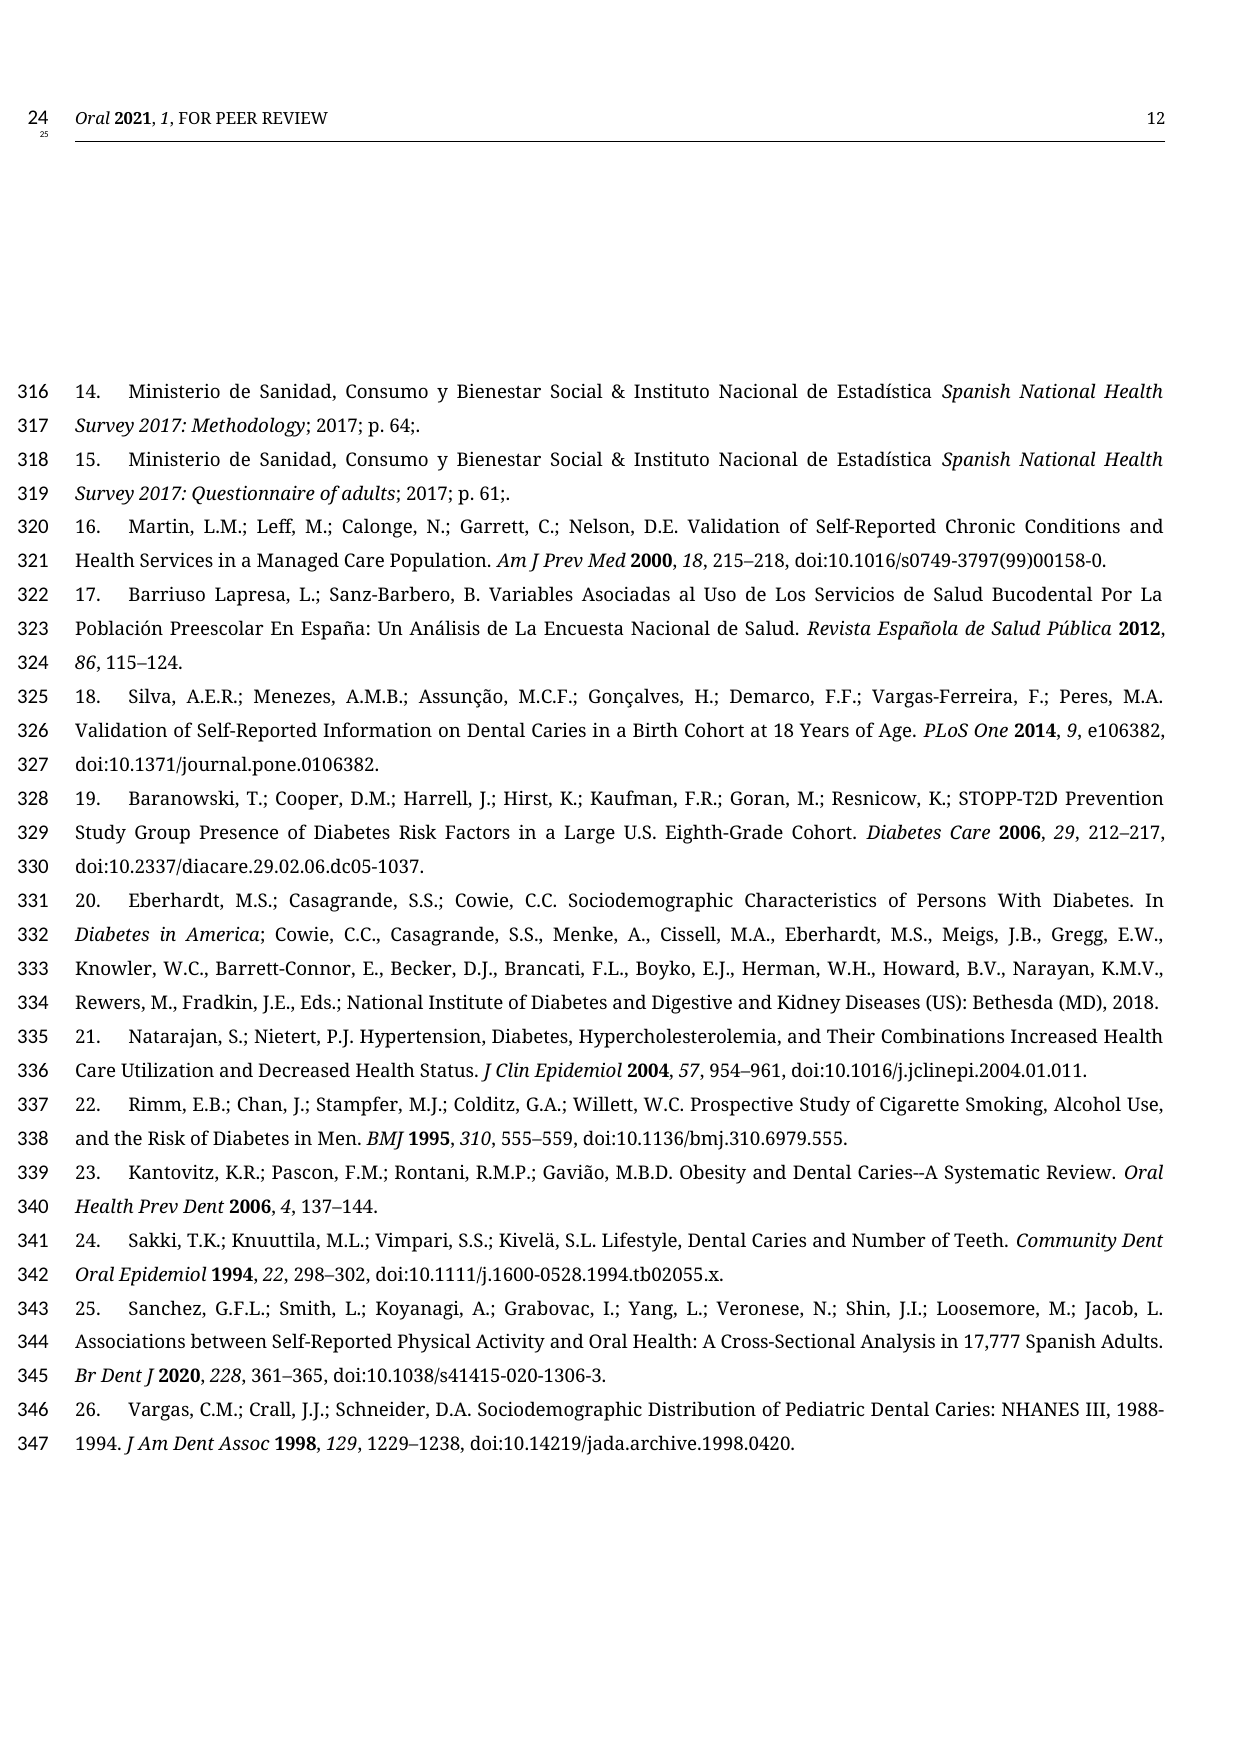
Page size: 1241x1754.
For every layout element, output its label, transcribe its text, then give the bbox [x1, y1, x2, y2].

text 22. Rimm, E.B.; Chan, J.; Stampfer, M.J.; Colditz, G.A.; Willett, W.C. Prospective Study of Cigarette Smoking, Alcohol Use, and the Risk of Diabetes in Men. BMJ 1995, 310, 555–559, doi:10.1136/bmj.310.6979.555. [75, 1087, 1165, 1155]
text 24. Sakki, T.K.; Knuuttila, M.L.; Vimpari, S.S.; Kivelä, S.L. Lifestyle, Dental Caries and Number of Teeth. Community Dent Oral Epidemiol 1994, 22, 298–302, doi:10.1111/j.1600-0528.1994.tb02055.x. [75, 1223, 1165, 1291]
text 18. Silva, A.E.R.; Menezes, A.M.B.; Assunção, M.C.F.; Gonçalves, H.; Demarco, F.F.; Vargas-Ferreira, F.; Peres, M.A. Validation of Self-Reported Information on Dental Caries in a Birth Cohort at 18 Years of Age. PLoS One 2014, 9, e106382, doi:10.1371/journal.pone.0106382. [75, 679, 1165, 781]
text 26. Vargas, C.M.; Crall, J.J.; Schneider, D.A. Sociodemographic Distribution of Pediatric Dental Caries: NHANES III, 1988-1994. J Am Dent Assoc 1998, 129, 1229–1238, doi:10.14219/jada.archive.1998.0420. [75, 1392, 1165, 1460]
text 15. Ministerio de Sanidad, Consumo y Bienestar Social & Instituto Nacional de Estadística Spanish National Health Survey 2017: Questionnaire of adults; 2017; p. 61;. [75, 442, 1165, 509]
text 16. Martin, L.M.; Leff, M.; Calonge, N.; Garrett, C.; Nelson, D.E. Validation of Self-Reported Chronic Conditions and Health Services in a Managed Care Population. Am J Prev Med 2000, 18, 215–218, doi:10.1016/s0749-3797(99)00158-0. [75, 509, 1165, 577]
text 20. Eberhardt, M.S.; Casagrande, S.S.; Cowie, C.C. Sociodemographic Characteristics of Persons With Diabetes. In Diabetes in America; Cowie, C.C., Casagrande, S.S., Menke, A., Cissell, M.A., Eberhardt, M.S., Meigs, J.B., Gregg, E.W., Knowler, W.C., Barrett-Connor, E., Becker, D.J., Brancati, F.L., Boyko, E.J., Herman, W.H., Howard, B.V., Narayan, K.M.V., Rewers, M., Fradkin, J.E., Eds.; National Institute of Diabetes and Digestive and Kidney Diseases (US): Bethesda (MD), 2018. [75, 883, 1165, 1019]
text 17. Barriuso Lapresa, L.; Sanz-Barbero, B. Variables Asociadas al Uso de Los Servicios de Salud Bucodental Por La Población Preescolar En España: Un Análisis de La Encuesta Nacional de Salud. Revista Española de Salud Pública 2012, 86, 115–124. [75, 577, 1165, 679]
text 25. Sanchez, G.F.L.; Smith, L.; Koyanagi, A.; Grabovac, I.; Yang, L.; Veronese, N.; Shin, J.I.; Loosemore, M.; Jacob, L. Associations between Self-Reported Physical Activity and Oral Health: A Cross-Sectional Analysis in 17,777 Spanish Adults. Br Dent J 2020, 228, 361–365, doi:10.1038/s41415-020-1306-3. [75, 1291, 1165, 1392]
text 21. Natarajan, S.; Nietert, P.J. Hypertension, Diabetes, Hypercholesterolemia, and Their Combinations Increased Health Care Utilization and Decreased Health Status. J Clin Epidemiol 2004, 57, 954–961, doi:10.1016/j.jclinepi.2004.01.011. [75, 1019, 1165, 1087]
text 23. Kantovitz, K.R.; Pascon, F.M.; Rontani, R.M.P.; Gavião, M.B.D. Obesity and Dental Caries--A Systematic Review. Oral Health Prev Dent 2006, 4, 137–144. [75, 1155, 1165, 1223]
text 14. Ministerio de Sanidad, Consumo y Bienestar Social & Instituto Nacional de Estadística Spanish National Health Survey 2017: Methodology; 2017; p. 64;. [75, 374, 1165, 442]
text 19. Baranowski, T.; Cooper, D.M.; Harrell, J.; Hirst, K.; Kaufman, F.R.; Goran, M.; Resnicow, K.; STOPP-T2D Prevention Study Group Presence of Diabetes Risk Factors in a Large U.S. Eighth-Grade Cohort. Diabetes Care 2006, 29, 212–217, doi:10.2337/diacare.29.02.06.dc05-1037. [75, 781, 1165, 883]
